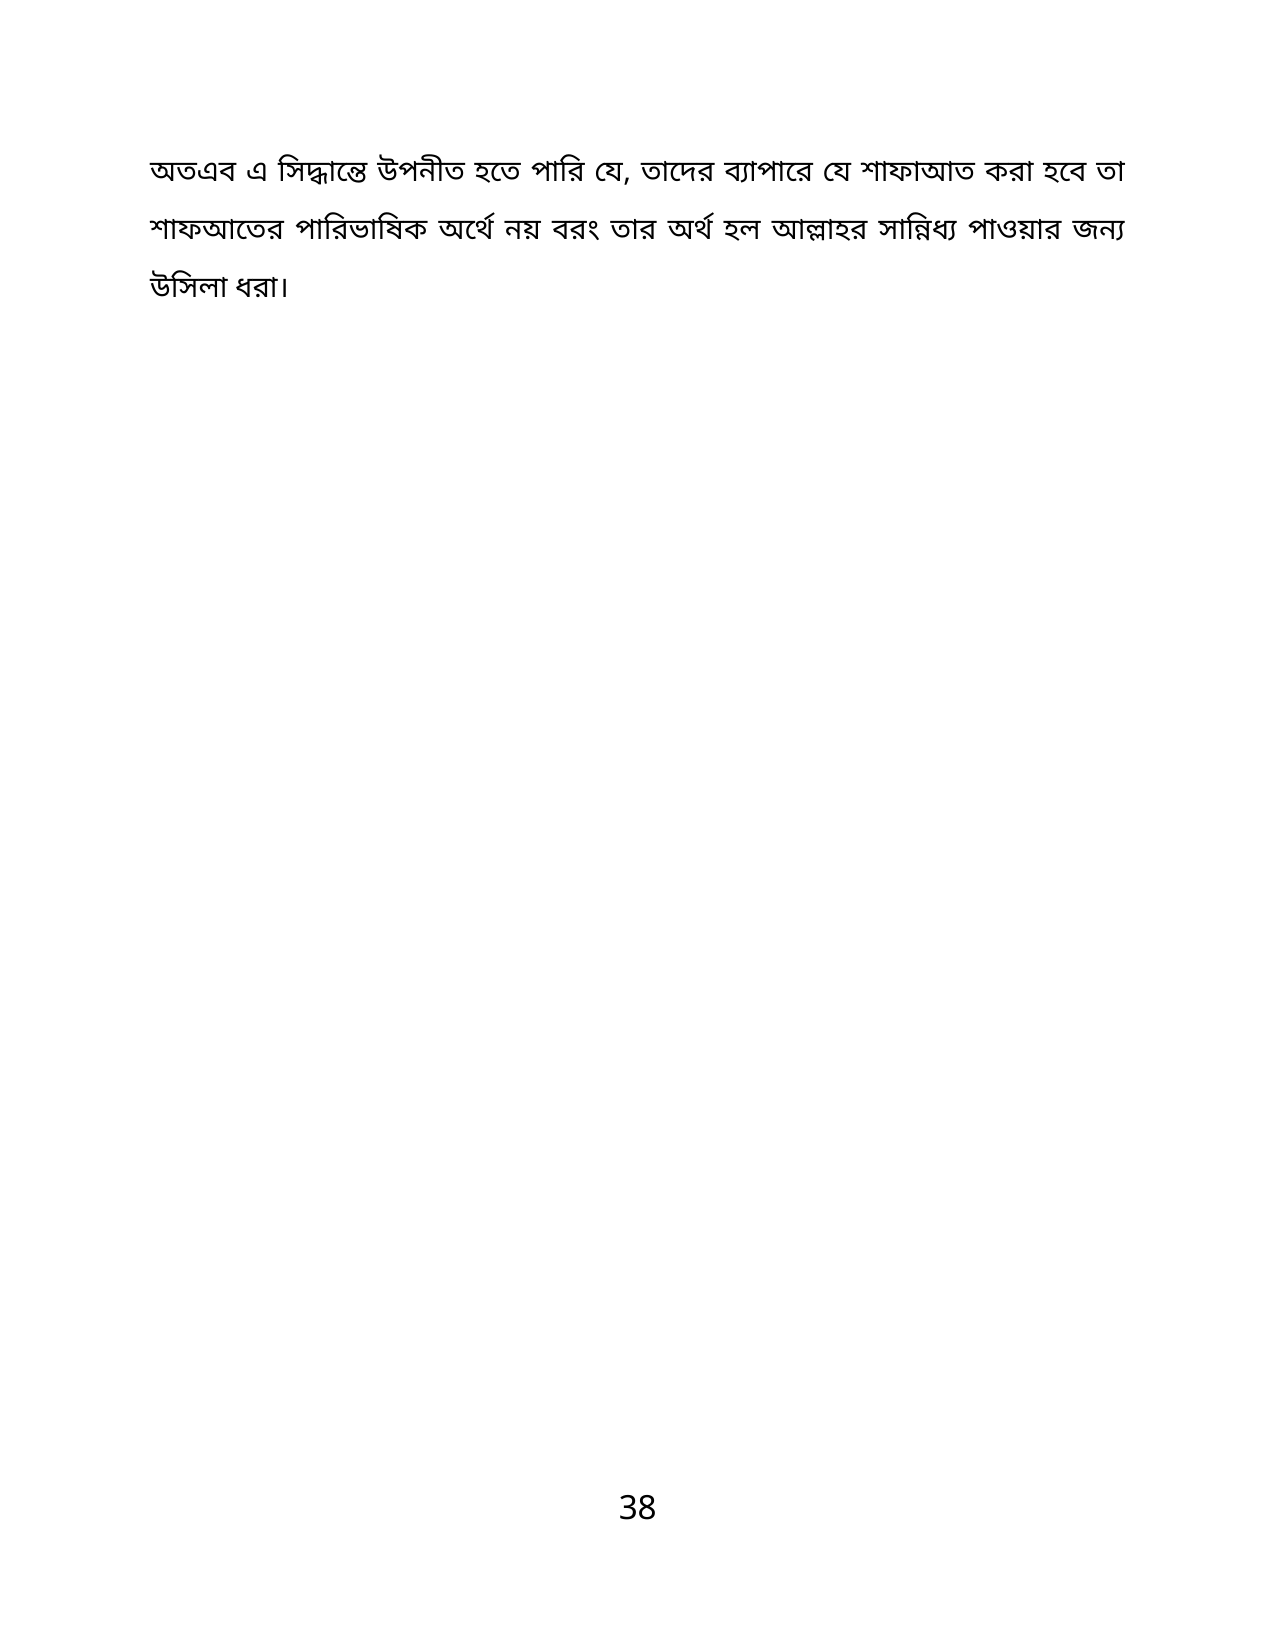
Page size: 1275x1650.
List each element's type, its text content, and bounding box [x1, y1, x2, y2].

text অতএব এ সিদ্ধান্তে উপনীত হতে পারি যে, তাদের ব্যাপারে যে শাফাআত করা হবে তা শাফআতের পারিভাষিক অর্থে নয় বরং তার অর্থ হল আল্লাহর সান্নিধ্য পাওয়ার জন্য উসিলা ধরা। [150, 150, 1125, 309]
